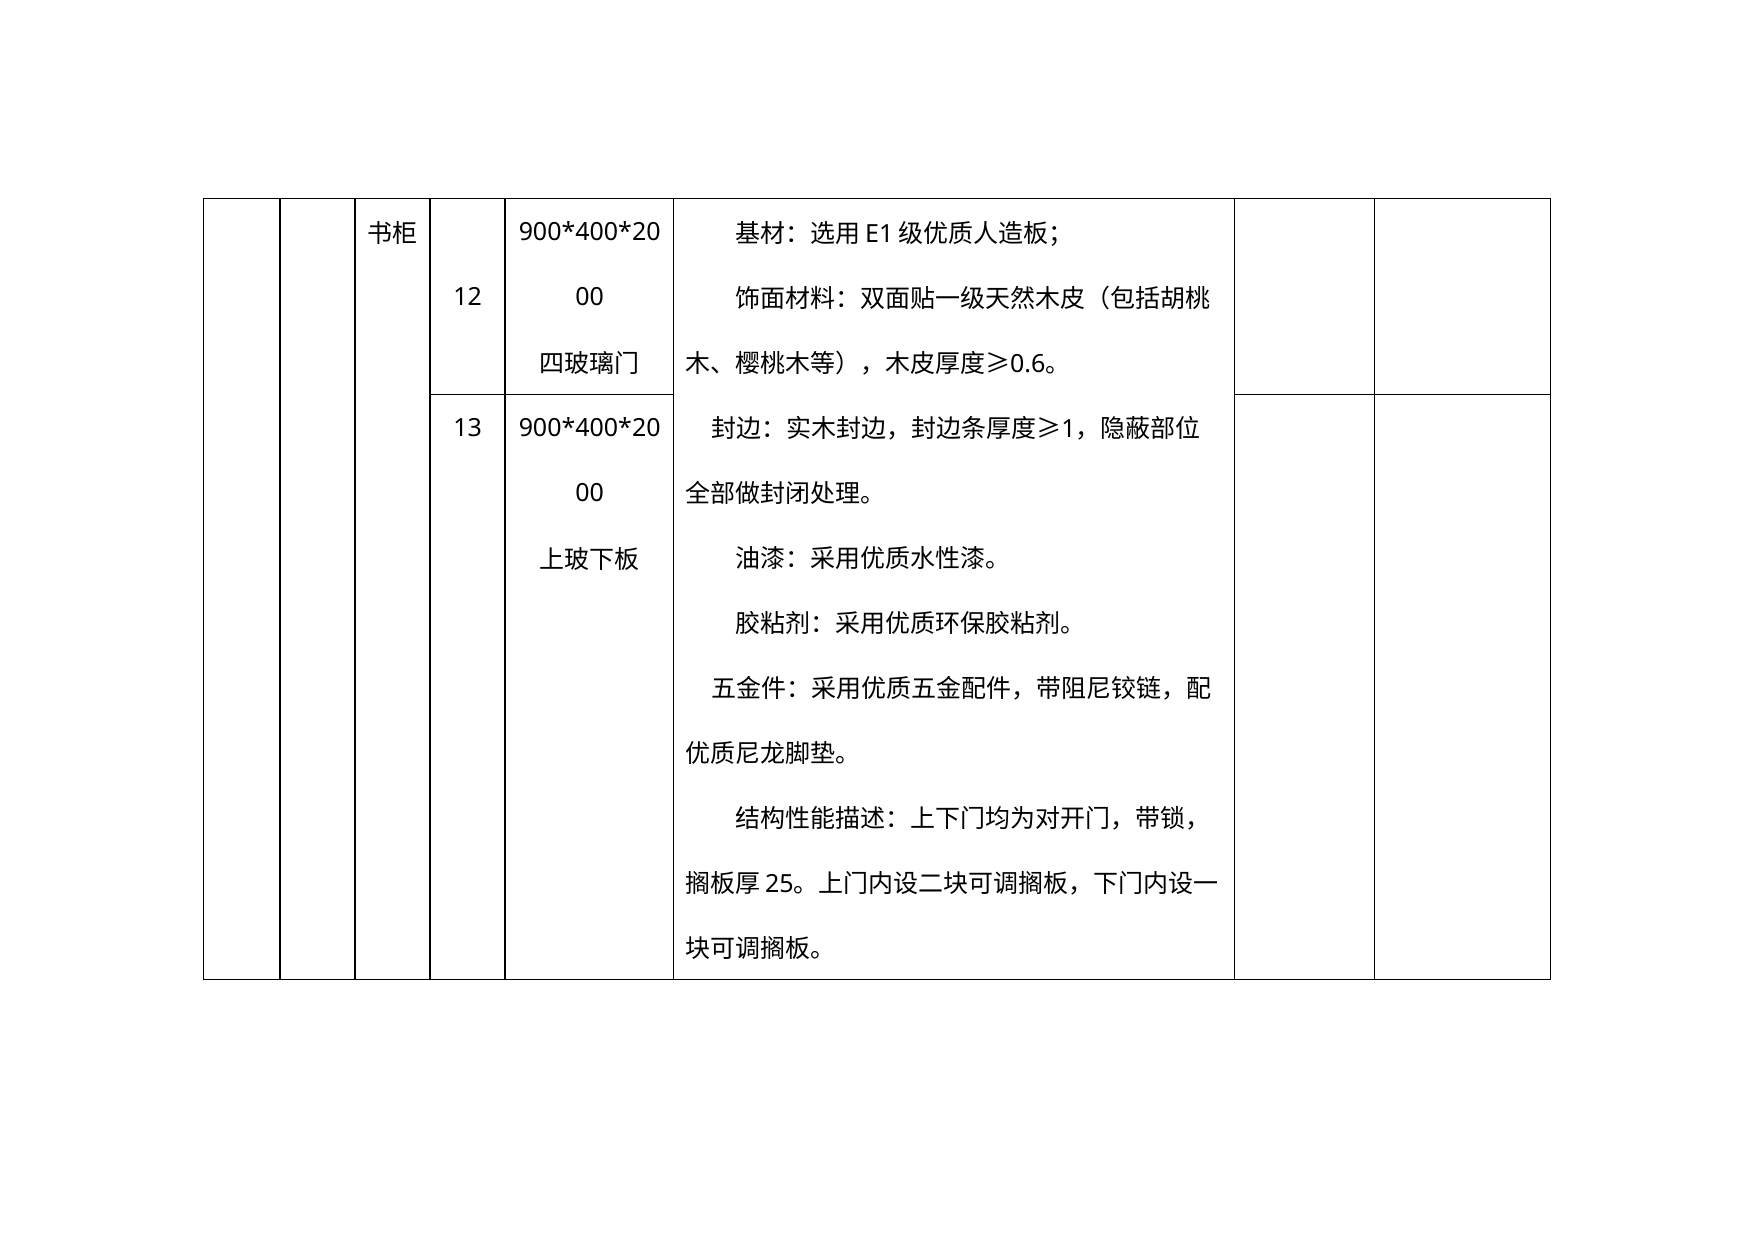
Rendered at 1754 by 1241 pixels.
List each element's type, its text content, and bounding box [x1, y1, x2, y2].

table_cell [1375, 395, 1550, 979]
table_cell [1235, 199, 1374, 394]
table_cell 13 [431, 395, 504, 979]
table_cell 书柜 [356, 199, 429, 979]
table_cell 900*400*2000 四玻璃门 [506, 199, 673, 394]
table_cell 900*400*2000 上玻下板 [506, 395, 673, 979]
table_cell [1375, 199, 1550, 394]
table_cell [1235, 395, 1374, 979]
table_cell 12 [431, 199, 504, 394]
